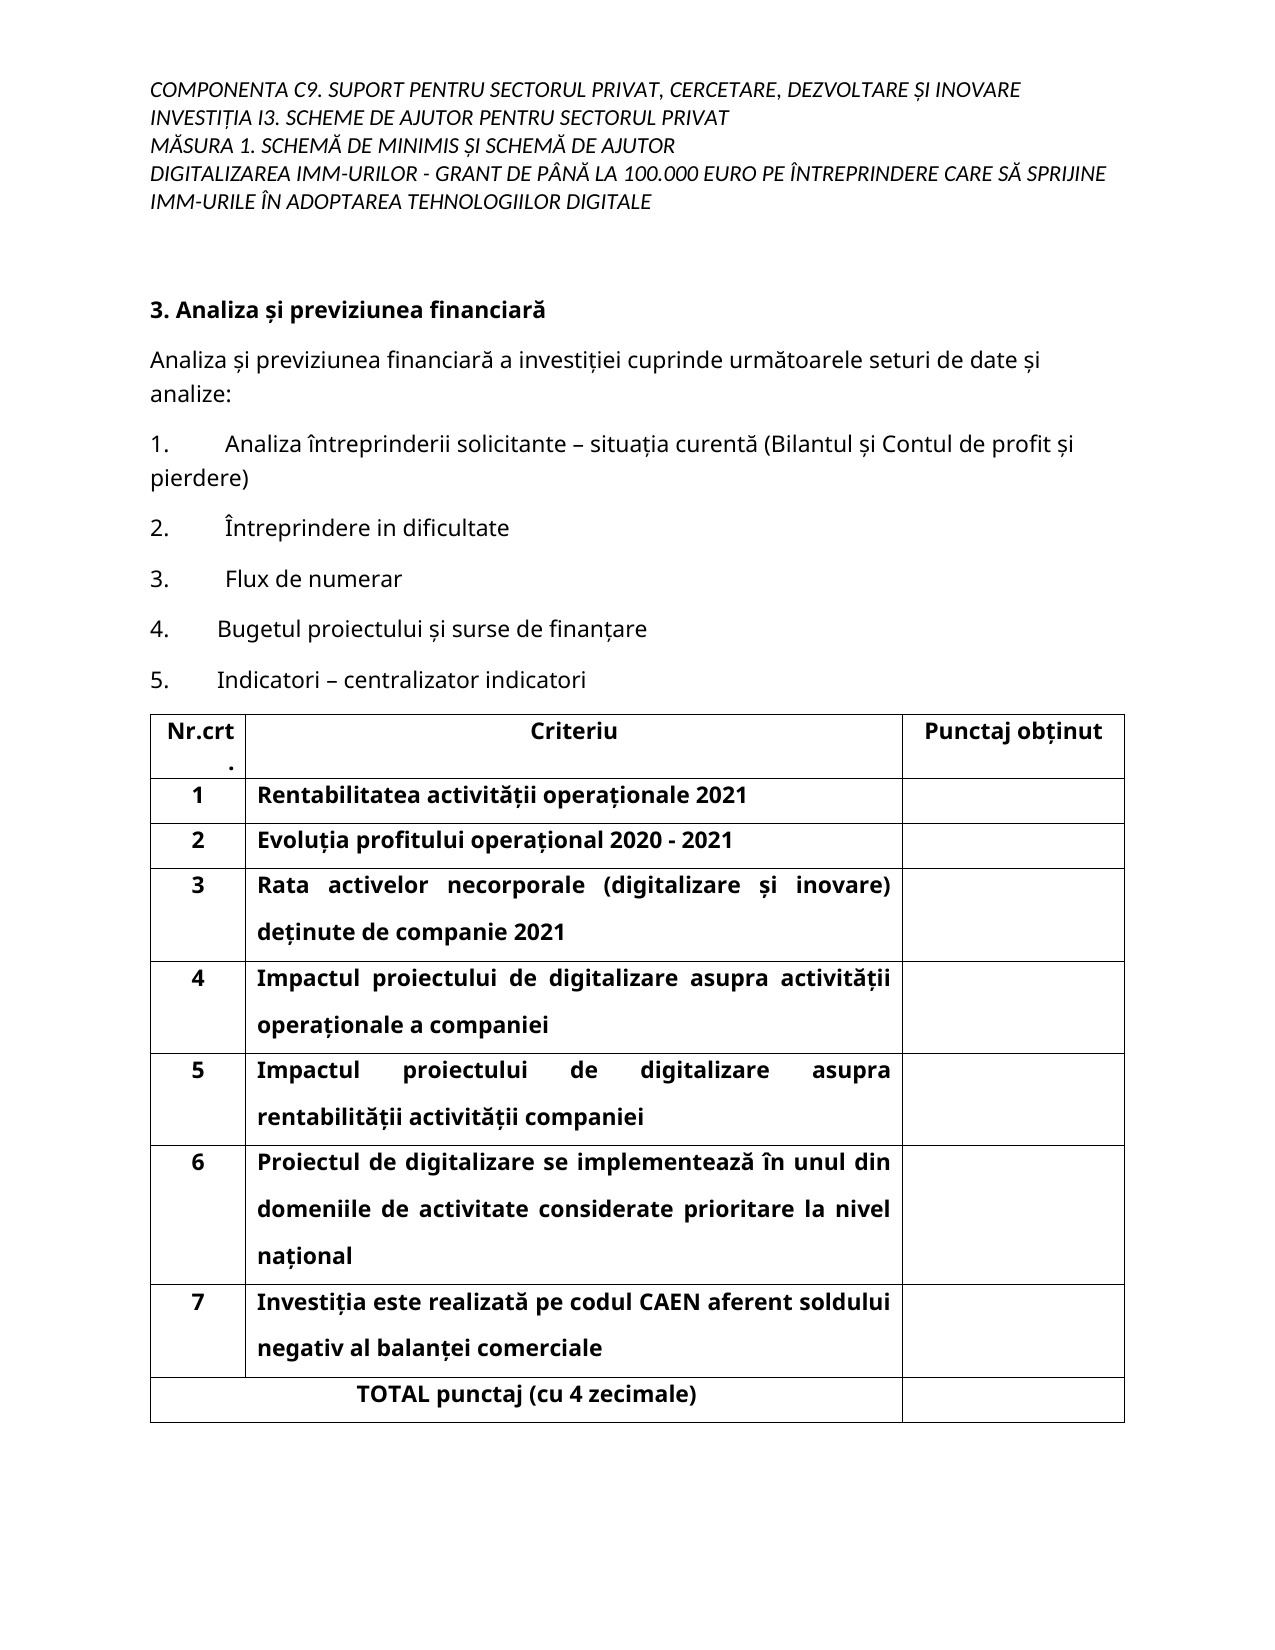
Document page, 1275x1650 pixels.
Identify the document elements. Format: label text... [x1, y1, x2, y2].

table_cell [903, 869, 1124, 961]
table_cell [903, 1378, 1124, 1422]
table_cell 7 [151, 1285, 245, 1377]
table_header Criteriu [246, 715, 902, 777]
text 4. Bugetul proiectului și surse de finanțare [150, 613, 1125, 644]
table_header Punctaj obținut [903, 715, 1124, 777]
table_cell Rata activelor necorporale (digitalizare și inovare) deținute de companie 2021 [246, 869, 902, 961]
table_cell [903, 1146, 1124, 1284]
table_cell 6 [151, 1146, 245, 1284]
table_cell Investiția este realizată pe codul CAEN aferent soldului negativ al balanței comerciale [246, 1285, 902, 1377]
table_cell 1 [151, 779, 245, 823]
table_cell 2 [151, 824, 245, 868]
table_cell TOTAL punctaj (cu 4 zecimale) [151, 1378, 902, 1422]
text 1. Analiza întreprinderii solicitante – situația curentă (Bilantul și Contul de profit și pierdere) [150, 428, 1125, 493]
table_cell Impactul proiectului de digitalizare asupra rentabilității activității companiei [246, 1054, 902, 1145]
text 5. Indicatori – centralizator indicatori [150, 663, 1125, 695]
table_cell Proiectul de digitalizare se implementează în unul din domeniile de activitate considerate prioritare la nivel național [246, 1146, 902, 1284]
table_cell [903, 1285, 1124, 1377]
text 2. Întreprindere in dificultate [150, 512, 1125, 543]
table_cell Impactul proiectului de digitalizare asupra activității operaționale a companiei [246, 962, 902, 1053]
table_cell [903, 824, 1124, 868]
text Analiza și previziunea financiară a investiției cuprinde următoarele seturi de date și analize: [150, 344, 1125, 409]
text 3. Flux de numerar [150, 563, 1125, 594]
table_cell [903, 779, 1124, 823]
table_cell Rentabilitatea activității operaționale 2021 [246, 779, 902, 823]
table_cell 3 [151, 869, 245, 961]
table_cell 5 [151, 1054, 245, 1145]
table_cell Evoluția profitului operațional 2020 - 2021 [246, 824, 902, 868]
table_header Nr.crt. [151, 715, 245, 777]
table_cell [903, 1054, 1124, 1145]
text 3. Analiza și previziunea financiară [150, 293, 1125, 325]
table_cell [903, 962, 1124, 1053]
table_cell 4 [151, 962, 245, 1053]
